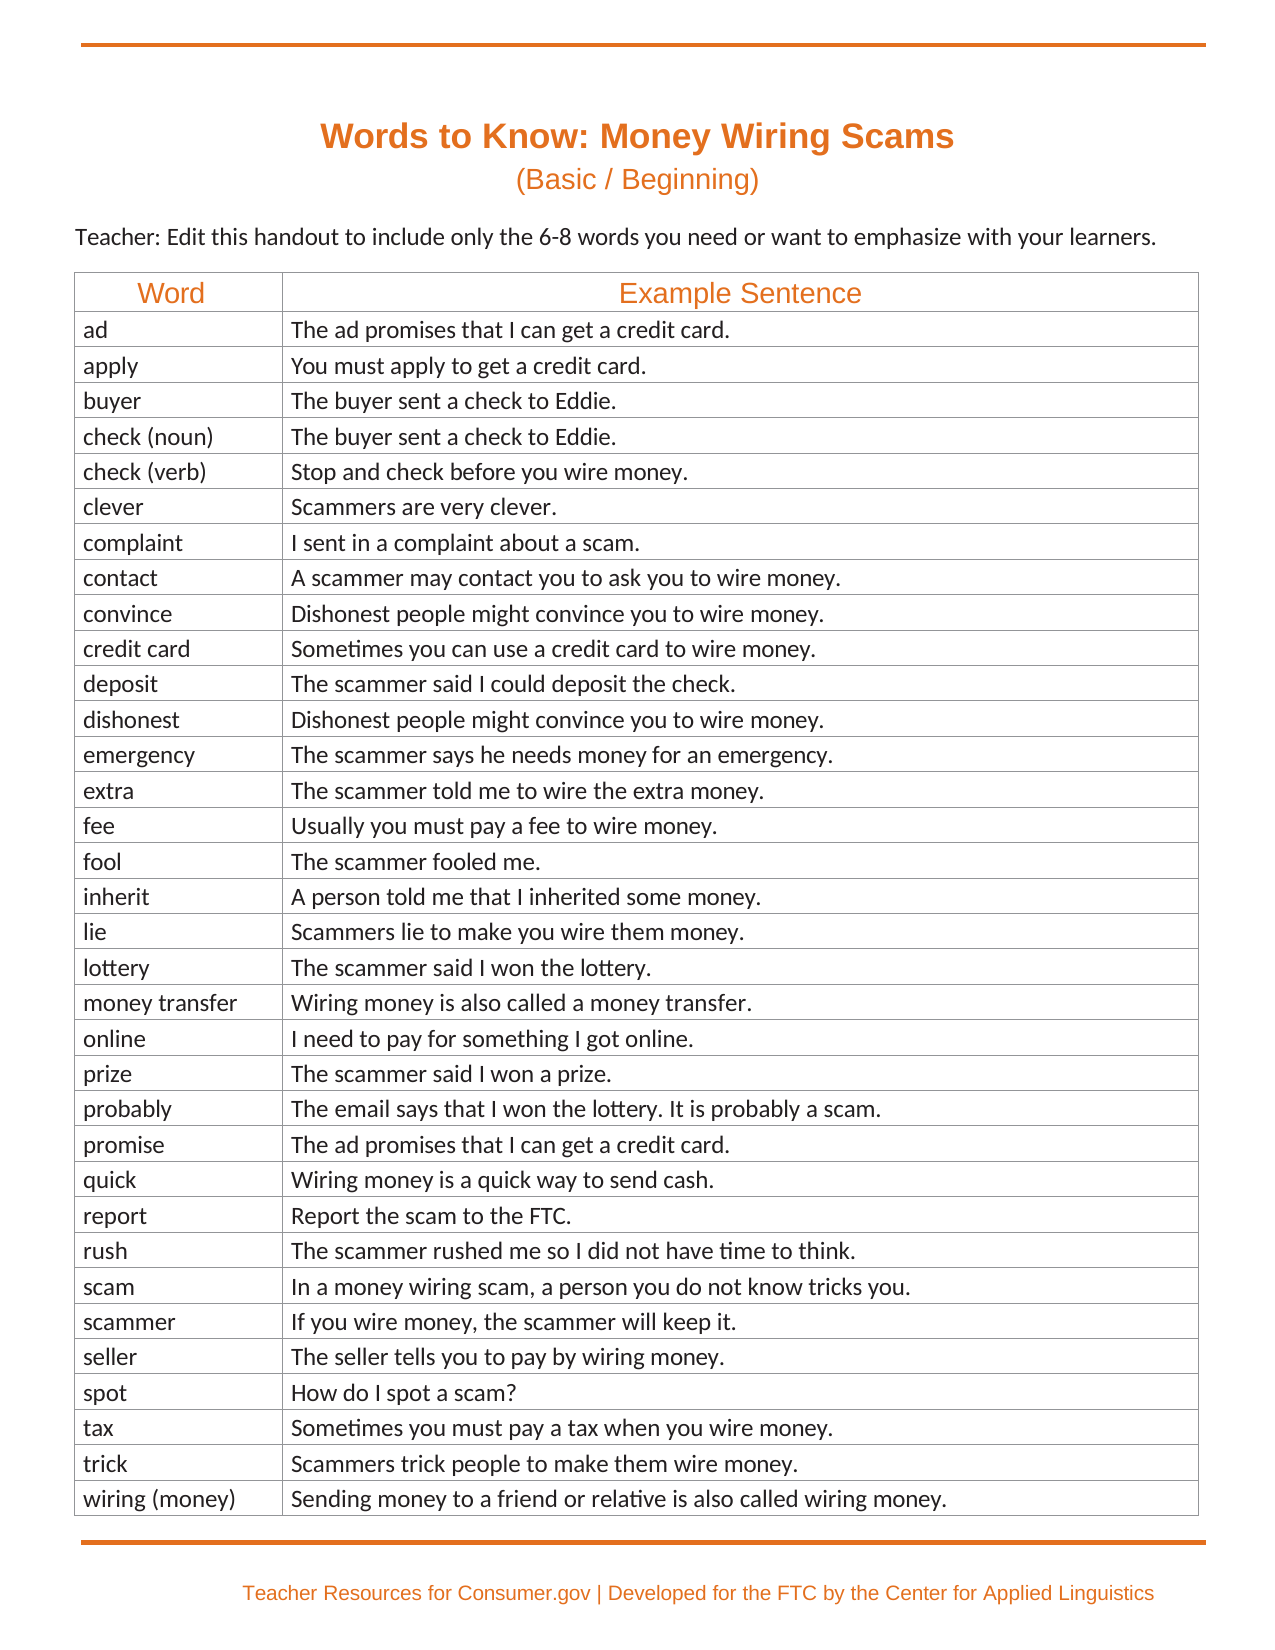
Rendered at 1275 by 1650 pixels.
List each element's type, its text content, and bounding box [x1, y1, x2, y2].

table_cell Dishonest people might convince you to wire money. [283, 701, 1198, 736]
table_header Word [75, 273, 282, 311]
table_cell The scammer rushed me so I did not have time to think. [283, 1233, 1198, 1267]
table_cell Wiring money is a quick way to send cash. [283, 1162, 1198, 1196]
table_cell The email says that I won the lottery. It is probably a scam. [283, 1091, 1198, 1125]
table_cell The buyer sent a check to Eddie. [283, 383, 1198, 417]
table_cell Scammers are very clever. [283, 489, 1198, 523]
table_cell I sent in a complaint about a scam. [283, 524, 1198, 559]
text Teacher: Edit this handout to include only the 6-8 words you need or want to emphasize with your learners. [75, 221, 1212, 251]
table_cell Scammers trick people to make them wire money. [283, 1445, 1198, 1479]
table_cell promise [75, 1126, 282, 1161]
table_cell complaint [75, 524, 282, 559]
table_cell lie [75, 914, 282, 948]
table_cell The ad promises that I can get a credit card. [283, 1126, 1198, 1161]
table_cell The seller tells you to pay by wiring money. [283, 1339, 1198, 1373]
text Words to Know: Money Wiring Scams [292, 115, 983, 156]
table_cell rush [75, 1233, 282, 1267]
table_cell quick [75, 1162, 282, 1196]
table_cell spot [75, 1374, 282, 1409]
table_cell The scammer said I could deposit the check. [283, 666, 1198, 700]
table_cell You must apply to get a credit card. [283, 347, 1198, 382]
table_cell The buyer sent a check to Eddie. [283, 418, 1198, 452]
table_cell seller [75, 1339, 282, 1373]
table_cell Wiring money is also called a money transfer. [283, 985, 1198, 1019]
table_cell check (noun) [75, 418, 282, 452]
table_cell Usually you must pay a fee to wire money. [283, 808, 1198, 842]
table_cell Report the scam to the FTC. [283, 1197, 1198, 1232]
table_cell money transfer [75, 985, 282, 1019]
table_cell trick [75, 1445, 282, 1479]
table_cell report [75, 1197, 282, 1232]
table_cell convince [75, 595, 282, 629]
table_cell Stop and check before you wire money. [283, 454, 1198, 488]
table_cell clever [75, 489, 282, 523]
table_cell The scammer says he needs money for an emergency. [283, 737, 1198, 771]
table_cell prize [75, 1056, 282, 1090]
table_cell The ad promises that I can get a credit card. [283, 312, 1198, 346]
table_cell buyer [75, 383, 282, 417]
table_cell lottery [75, 949, 282, 984]
table_cell tax [75, 1410, 282, 1444]
table_cell A person told me that I inherited some money. [283, 879, 1198, 913]
table_cell deposit [75, 666, 282, 700]
table_cell probably [75, 1091, 282, 1125]
table_cell In a money wiring scam, a person you do not know tricks you. [283, 1268, 1198, 1302]
table_cell Dishonest people might convince you to wire money. [283, 595, 1198, 629]
table_cell wiring (money) [75, 1481, 282, 1515]
table_cell The scammer said I won a prize. [283, 1056, 1198, 1090]
table_cell Sending money to a friend or relative is also called wiring money. [283, 1481, 1198, 1515]
text (Basic / Beginning) [292, 162, 983, 196]
table_cell I need to pay for something I got online. [283, 1020, 1198, 1054]
table_cell scammer [75, 1304, 282, 1338]
table_cell credit card [75, 631, 282, 665]
table_cell fee [75, 808, 282, 842]
table_cell apply [75, 347, 282, 382]
table_cell If you wire money, the scammer will keep it. [283, 1304, 1198, 1338]
table_cell extra [75, 772, 282, 807]
table_cell scam [75, 1268, 282, 1302]
table_cell A scammer may contact you to ask you to wire money. [283, 560, 1198, 594]
table_header Example Sentence [283, 273, 1198, 311]
table_cell The scammer fooled me. [283, 843, 1198, 877]
table_cell online [75, 1020, 282, 1054]
table_cell Sometimes you can use a credit card to wire money. [283, 631, 1198, 665]
table_cell Scammers lie to make you wire them money. [283, 914, 1198, 948]
table_cell Sometimes you must pay a tax when you wire money. [283, 1410, 1198, 1444]
table_cell emergency [75, 737, 282, 771]
table_cell The scammer said I won the lottery. [283, 949, 1198, 984]
table_cell The scammer told me to wire the extra money. [283, 772, 1198, 807]
table_cell inherit [75, 879, 282, 913]
table_cell How do I spot a scam? [283, 1374, 1198, 1409]
table_cell fool [75, 843, 282, 877]
table_cell dishonest [75, 701, 282, 736]
table_cell check (verb) [75, 454, 282, 488]
table_cell contact [75, 560, 282, 594]
table_cell ad [75, 312, 282, 346]
